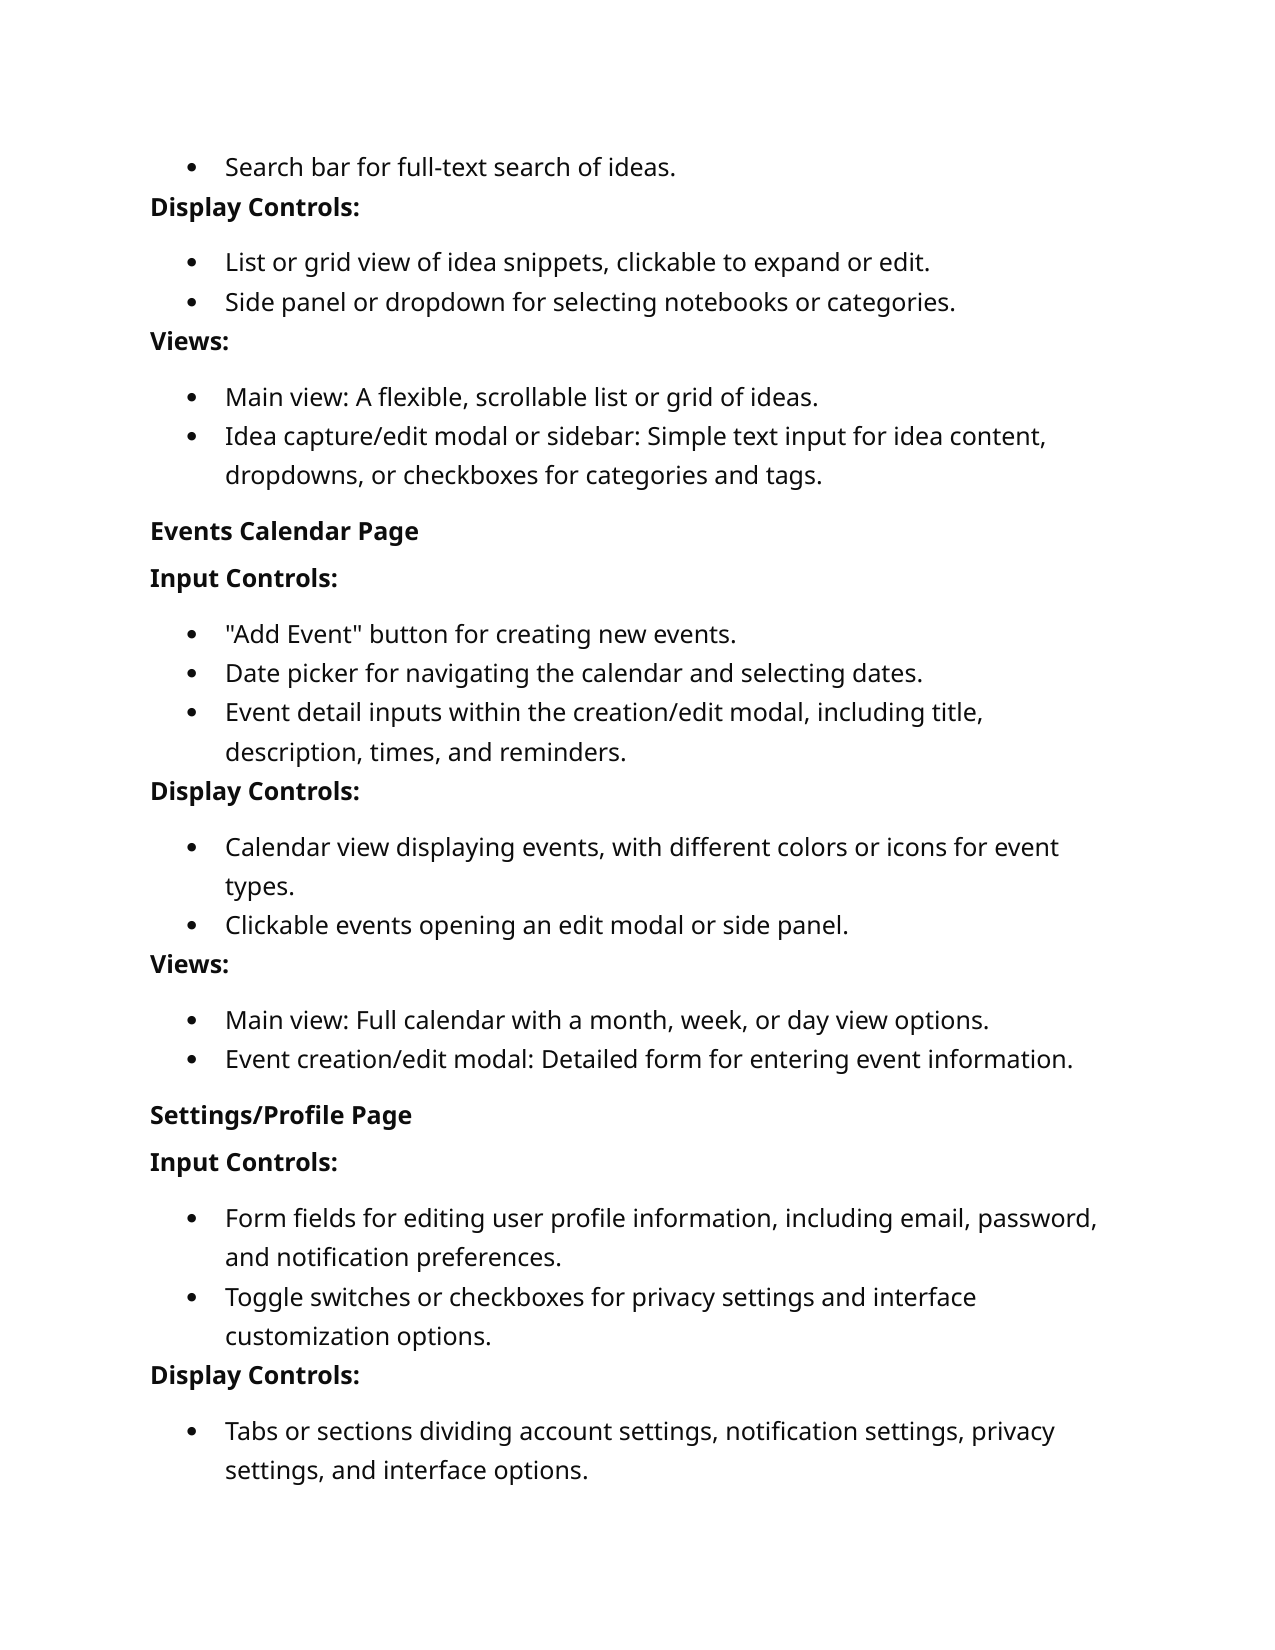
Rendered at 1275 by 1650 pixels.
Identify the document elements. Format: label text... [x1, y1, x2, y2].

list Date picker for navigating the calendar and selecting dates. [187, 656, 1125, 690]
list Search bar for full-text search of ideas. [187, 150, 1125, 184]
list Tabs or sections dividing account settings, notification settings, privacy settings, and interface options. [187, 1413, 1125, 1487]
list Calendar view displaying events, with different colors or icons for event types. [187, 829, 1125, 902]
text Display Controls: [150, 189, 1125, 223]
list Side panel or dropdown for selecting notebooks or categories. [187, 284, 1125, 318]
list Event creation/edit modal: Detailed form for entering event information. [187, 1042, 1125, 1076]
text Input Controls: [150, 561, 1125, 595]
list Form fields for editing user profile information, including email, password, and notification preferences. [187, 1201, 1125, 1274]
subtitle Settings/Profile Page [150, 1097, 1125, 1132]
text Input Controls: [150, 1145, 1125, 1179]
text Views: [150, 323, 1125, 357]
list Idea capture/edit modal or sidebar: Simple text input for idea content, dropdowns, or checkboxes for categories and tags. [187, 418, 1125, 492]
list Clickable events opening an edit modal or side panel. [187, 907, 1125, 942]
list Toggle switches or checkboxes for privacy settings and interface customization options. [187, 1279, 1125, 1352]
list Event detail inputs within the creation/edit modal, including title, description, times, and reminders. [187, 695, 1125, 768]
list "Add Event" button for creating new events. [187, 617, 1125, 651]
text Display Controls: [150, 1357, 1125, 1392]
subtitle Events Calendar Page [150, 513, 1125, 547]
list List or grid view of idea snippets, clickable to expand or edit. [187, 245, 1125, 279]
list Main view: A flexible, scrollable list or grid of ideas. [187, 379, 1125, 413]
text Views: [150, 947, 1125, 981]
list Main view: Full calendar with a month, week, or day view options. [187, 1002, 1125, 1037]
text Display Controls: [150, 773, 1125, 807]
